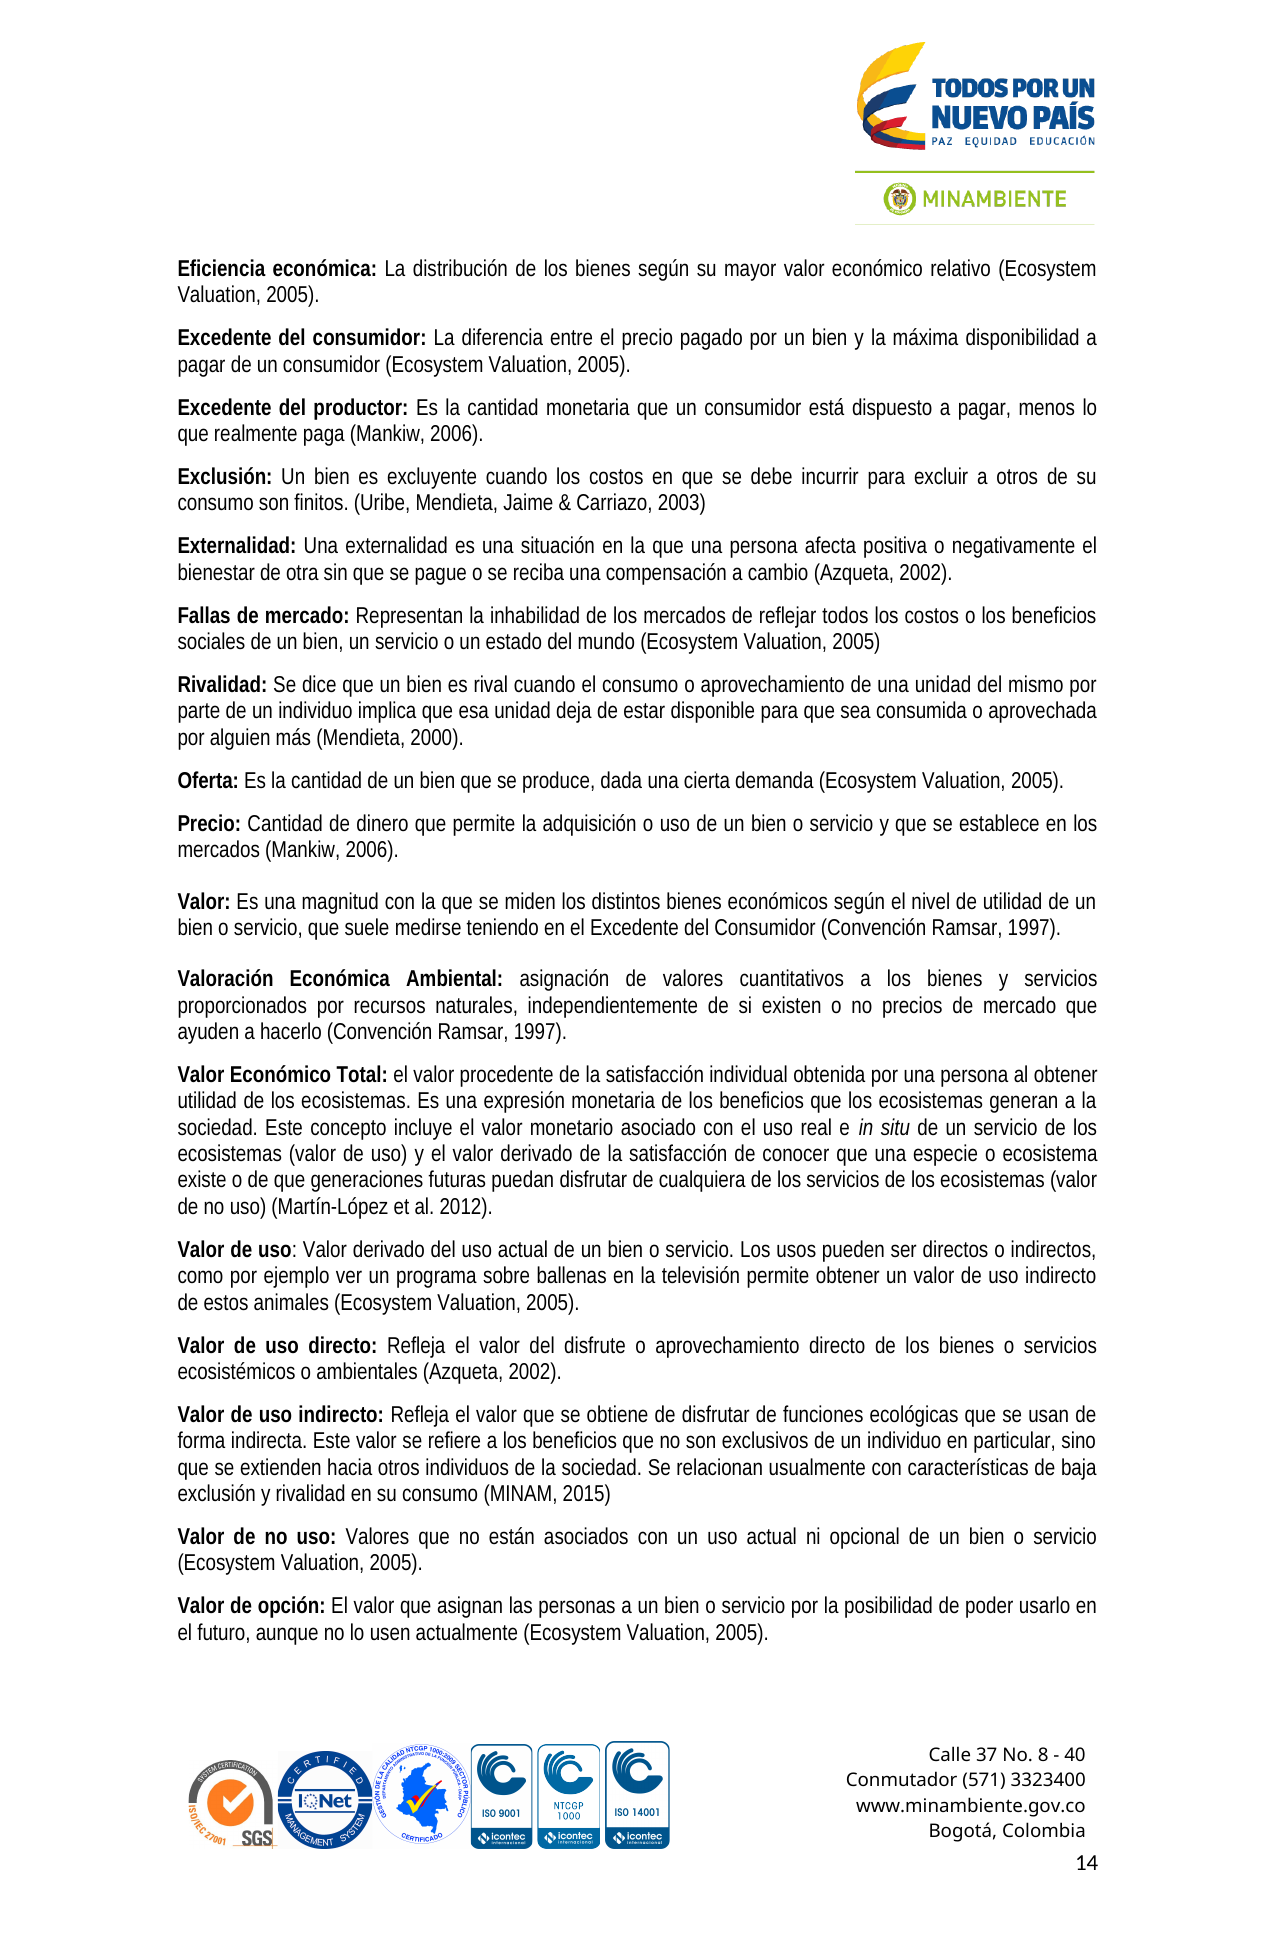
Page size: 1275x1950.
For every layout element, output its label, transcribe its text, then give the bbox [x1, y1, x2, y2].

text Rivalidad: Se dice que un bien es rival cuando el consumo o aprovechamiento de una unidad del mismo por parte de un individuo implica que esa unidad deja de estar disponible para que sea consumida o aprovechada por alguien más (Mendieta, 2000). [177, 671, 1098, 750]
text Fallas de mercado: Representan la inhabilidad de los mercados de reflejar todos los costos o los beneficios sociales de un bien, un servicio o un estado del mundo (Ecosystem Valuation, 2005) [177, 602, 1098, 654]
text Valoración Económica Ambiental: asignación de valores cuantitativos a los bienes y servicios proporcionados por recursos naturales, independientemente de si existen o no precios de mercado que ayuden a hacerlo (Convención Ramsar, 1997). [177, 965, 1098, 1044]
text Exclusión: Un bien es excluyente cuando los costos en que se debe incurrir para excluir a otros de su consumo son finitos. (Uribe, Mendieta, Jaime & Carriazo, 2003) [177, 463, 1098, 516]
picture [188, 1743, 533, 1849]
text Valor de uso directo: Refleja el valor del disfrute o aprovechamiento directo de los bienes o servicios ecosistémicos o ambientales (Azqueta, 2002). [177, 1332, 1098, 1384]
text Valor de no uso: Valores que no están asociados con un uso actual ni opcional de un bien o servicio (Ecosystem Valuation, 2005). [177, 1523, 1098, 1576]
text Eficiencia económica: La distribución de los bienes según su mayor valor económico relativo (Ecosystem Valuation, 2005). [177, 255, 1098, 308]
text Oferta: Es la cantidad de un bien que se produce, dada una cierta demanda (Ecosystem Valuation, 2005). [177, 767, 1098, 793]
text Valor de opción: El valor que asignan las personas a un bien o servicio por la posibilidad de poder usarlo en el futuro, aunque no lo usen actualmente (Ecosystem Valuation, 2005). [177, 1592, 1098, 1645]
text Valor: Es una magnitud con la que se miden los distintos bienes económicos según el nivel de utilidad de un bien o servicio, que suele medirse teniendo en el Excedente del Consumidor (Convención Ramsar, 1997). [177, 888, 1098, 940]
picture [537, 1744, 600, 1849]
text Precio: Cantidad de dinero que permite la adquisición o uso de un bien o servicio y que se establece en los mercados (Mankiw, 2006). [177, 810, 1098, 863]
picture [854, 42, 1095, 225]
text Valor Económico Total: el valor procedente de la satisfacción individual obtenida por una persona al obtener utilidad de los ecosistemas. Es una expresión monetaria de los beneficios que los ecosistemas generan a la sociedad. Este concepto incluye el valor monetario asociado con el uso real e in situ de un servicio de los ecosistemas (valor de uso) y el valor derivado de la satisfacción de conocer que una especie o ecosistema existe o de que generaciones futuras puedan disfrutar de cualquiera de los servicios de los ecosistemas (valor de no uso) (Martín-López et al. 2012). [177, 1061, 1098, 1219]
text Excedente del productor: Es la cantidad monetaria que un consumidor está dispuesto a pagar, menos lo que realmente paga (Mankiw, 2006). [177, 394, 1098, 446]
picture [605, 1741, 670, 1849]
text Externalidad: Una externalidad es una situación en la que una persona afecta positiva o negativamente el bienestar de otra sin que se pague o se reciba una compensación a cambio (Azqueta, 2002). [177, 532, 1098, 585]
text Valor de uso indirecto: Refleja el valor que se obtiene de disfrutar de funciones ecológicas que se usan de forma indirecta. Este valor se refiere a los beneficios que no son exclusivos de un individuo en particular, sino que se extienden hacia otros individuos de la sociedad. Se relacionan usualmente con características de baja exclusión y rivalidad en su consumo (MINAM, 2015) [177, 1401, 1098, 1506]
text Valor de uso: Valor derivado del uso actual de un bien o servicio. Los usos pueden ser directos o indirectos, como por ejemplo ver un programa sobre ballenas en la televisión permite obtener un valor de uso indirecto de estos animales (Ecosystem Valuation, 2005). [177, 1236, 1098, 1315]
text Excedente del consumidor: La diferencia entre el precio pagado por un bien y la máxima disponibilidad a pagar de un consumidor (Ecosystem Valuation, 2005). [177, 324, 1098, 377]
